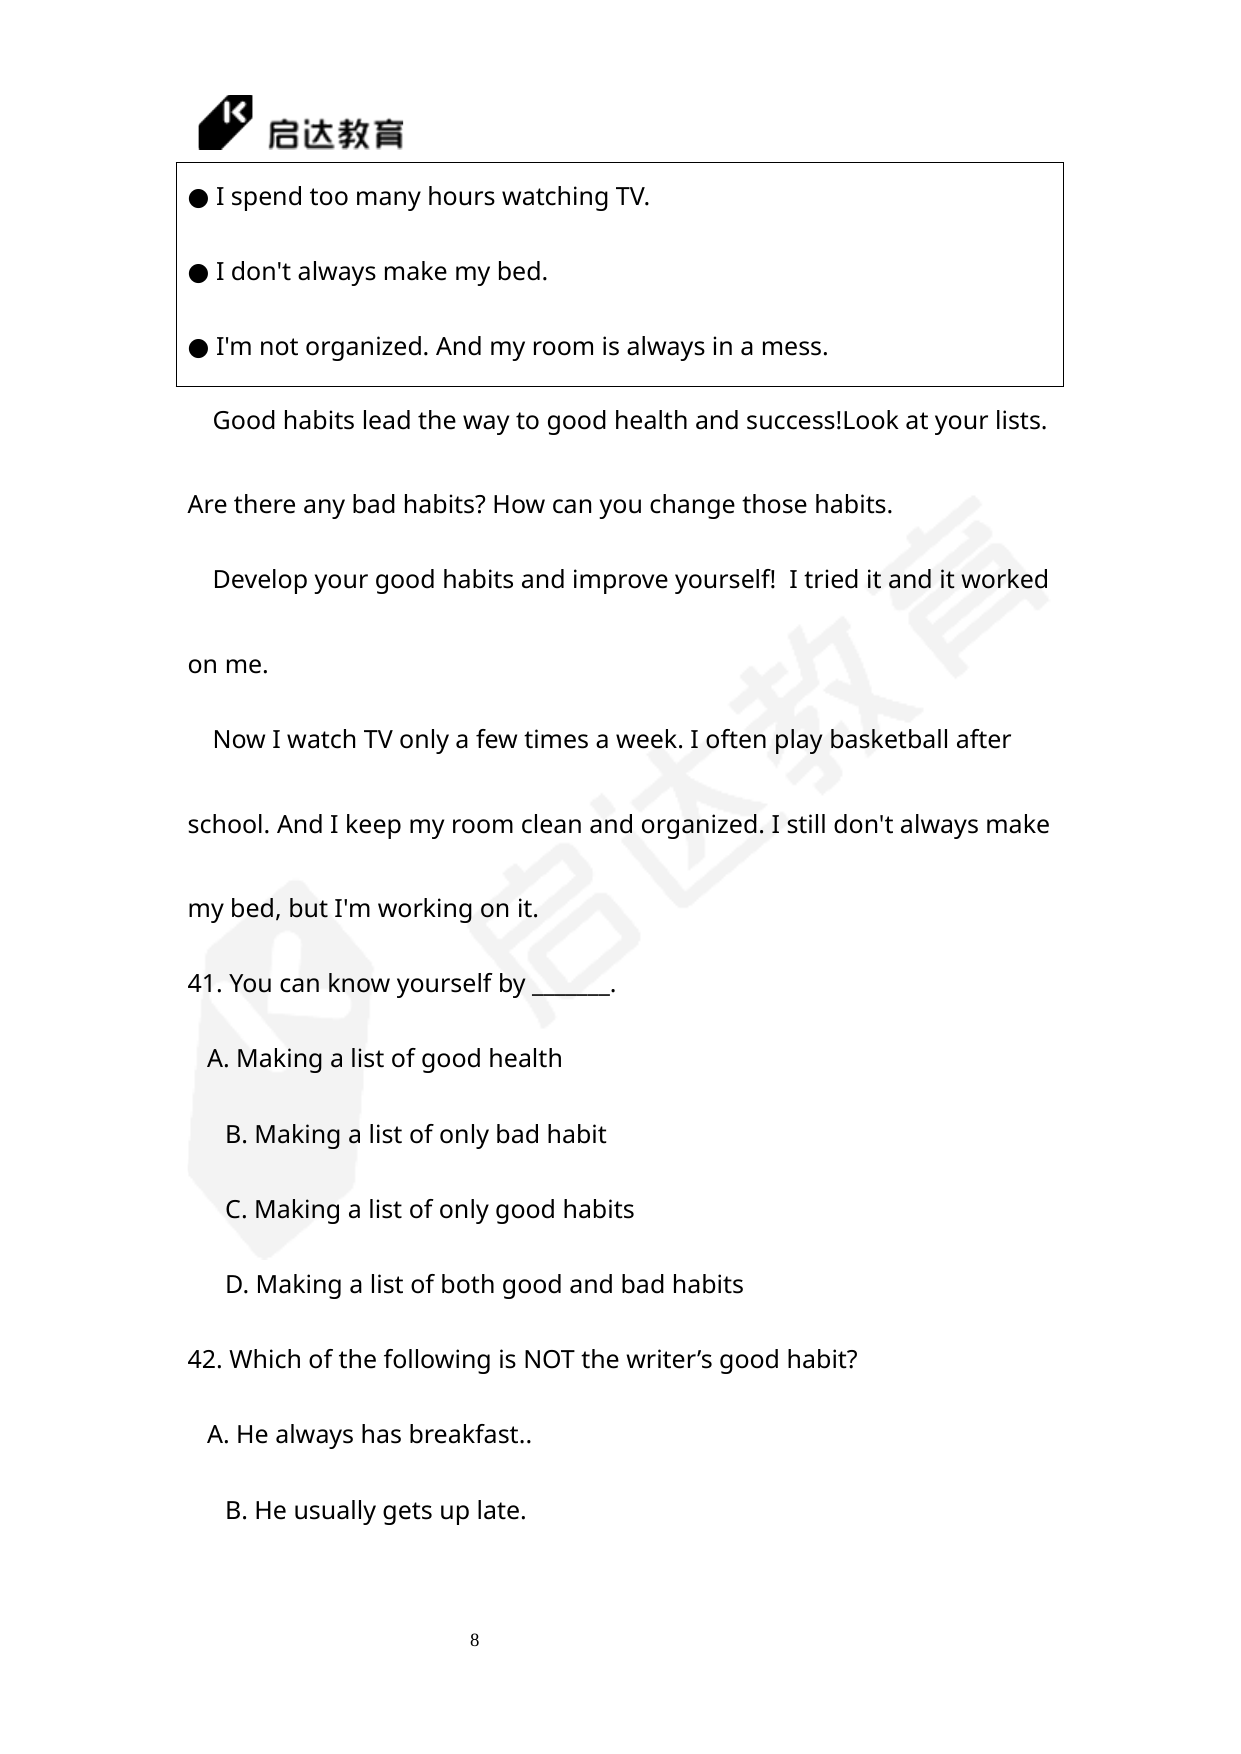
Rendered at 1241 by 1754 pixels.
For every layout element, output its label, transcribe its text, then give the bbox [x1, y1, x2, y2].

text C. Making a list of only good habits [187, 1176, 1053, 1241]
text Good habits lead the way to good health and success!Look at your lists. Are there any bad habits? How can you change those habits. [187, 387, 1053, 536]
text 41. You can know yourself by _______. [187, 951, 1053, 1016]
text B. He usually gets up late. [187, 1477, 1053, 1542]
text D. Making a list of both good and bad habits [187, 1251, 1053, 1316]
text A. He always has breakfast.. [187, 1402, 1053, 1467]
text Develop your good habits and improve yourself! I tried it and it worked on me. [187, 547, 1053, 696]
text A. Making a list of good health [187, 1026, 1053, 1091]
picture [198, 95, 404, 150]
text 42. Which of the following is NOT the writer’s good habit? [187, 1327, 1053, 1392]
text Now I watch TV only a few times a week. I often play basketball after school. And I keep my room clean and organized. I still don't always make my bed, but I'm working on it. [187, 706, 1053, 940]
text B. Making a list of only bad habit [187, 1101, 1053, 1166]
